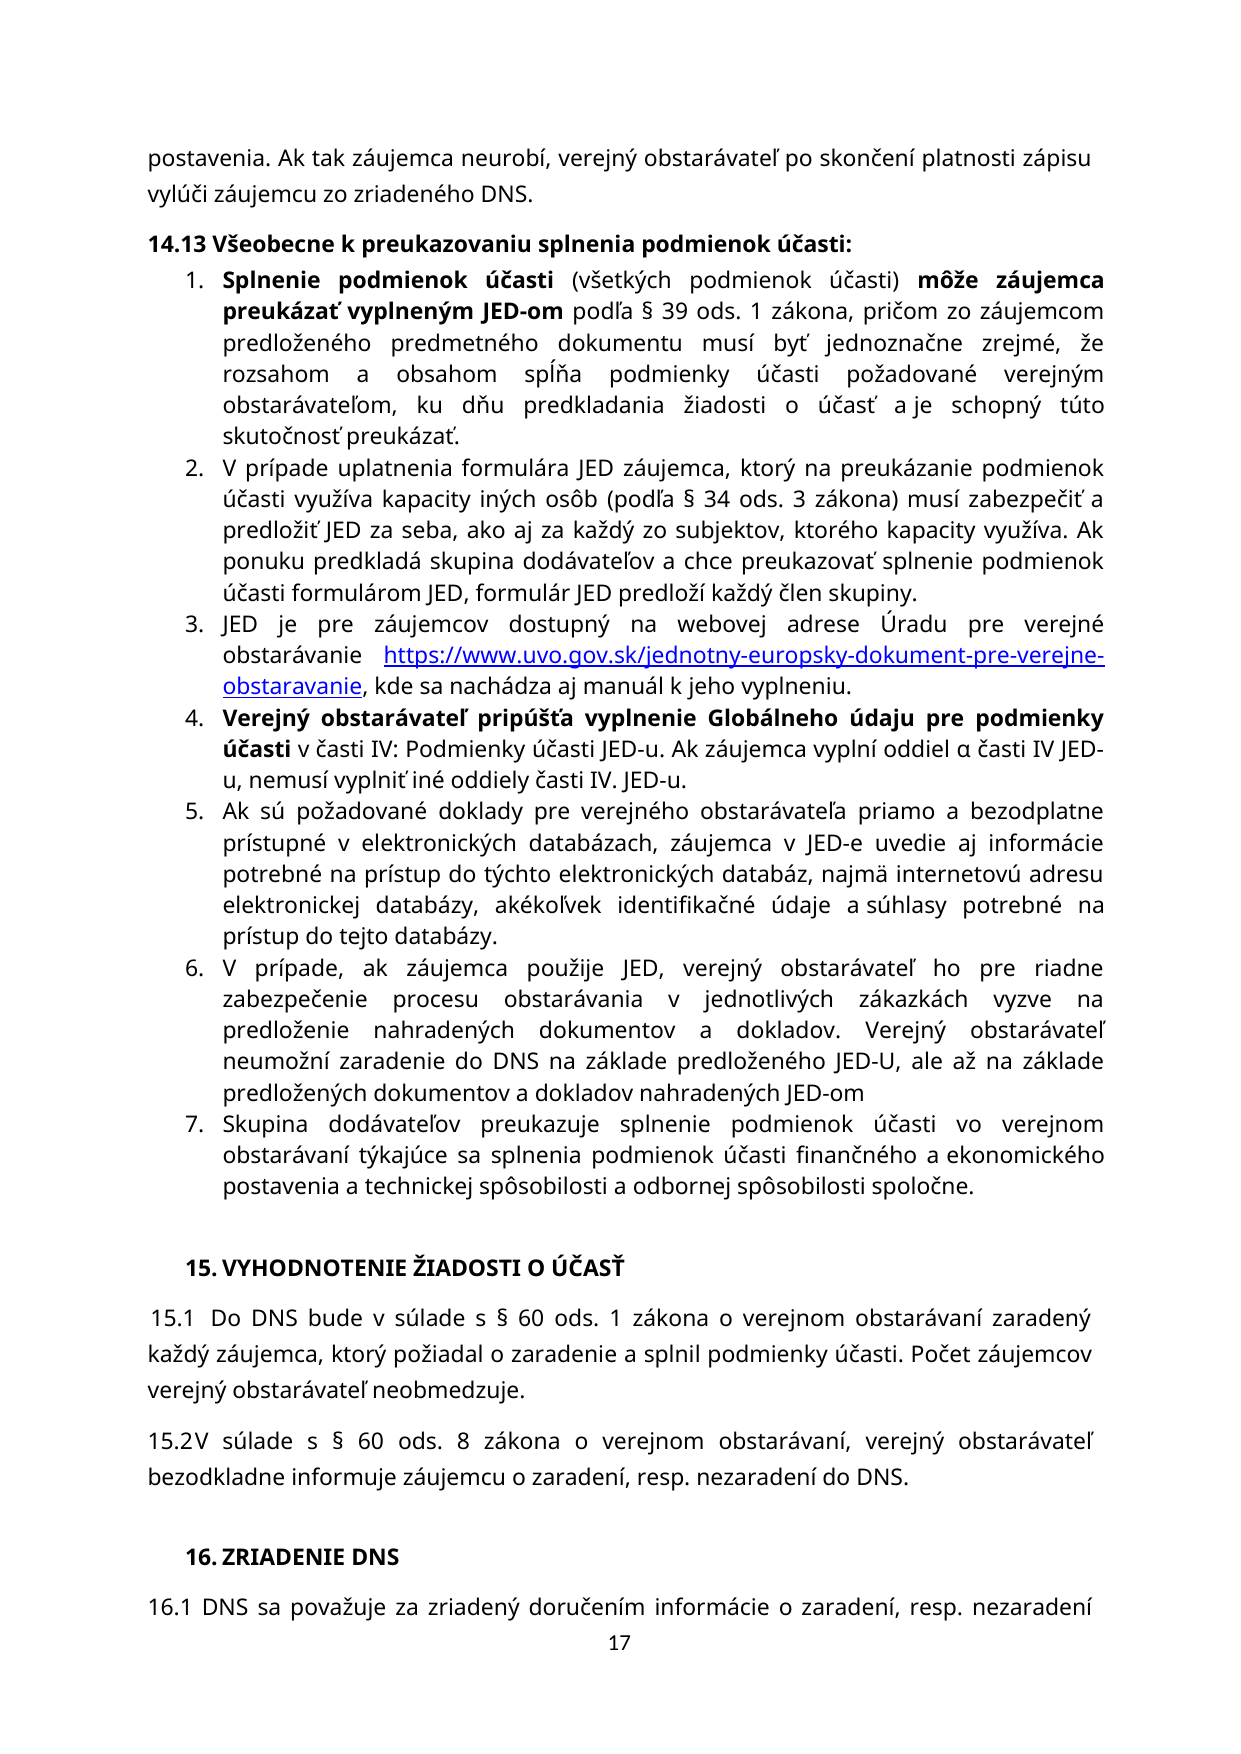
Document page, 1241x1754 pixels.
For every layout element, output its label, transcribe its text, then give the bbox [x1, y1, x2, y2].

list Splnenie podmienok účasti (všetkých podmienok účasti) môže záujemca preukázať vyplneným JED-om podľa § 39 ods. 1 zákona, pričom zo záujemcom predloženého predmetného dokumentu musí byť jednoznačne zrejmé, že rozsahom a obsahom spĺňa podmienky účasti požadované verejným obstarávateľom, ku dňu predkladania žiadosti o účasť a je schopný túto skutočnosť preukázať. [185, 264, 1105, 451]
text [147, 142, 1093, 209]
list Ak sú požadované doklady pre verejného obstarávateľa priamo a bezodplatne prístupné v elektronických databázach, záujemca v JED-e uvedie aj informácie potrebné na prístup do týchto elektronických databáz, najmä internetovú adresu elektronickej databázy, akékoľvek identifikačné údaje a súhlasy potrebné na prístup do tejto databázy. [185, 795, 1105, 951]
subtitle VYHODNOTENIE ŽIADOSTI O ÚČASŤ [185, 1252, 1105, 1283]
list V súlade s § 60 ods. 8 zákona o verejnom obstarávaní, verejný obstarávateľ bezodkladne informuje záujemcu o zaradení, resp. nezaradení do DNS. [147, 1424, 1093, 1492]
text 14.13 Všeobecne k preukazovaniu splnenia podmienok účasti: [147, 228, 1093, 259]
list V prípade, ak záujemca použije JED, verejný obstarávateľ ho pre riadne zabezpečenie procesu obstarávania v jednotlivých zákazkách vyzve na predloženie nahradených dokumentov a dokladov. Verejný obstarávateľ neumožní zaradenie do DNS na základe predloženého JED-U, ale až na základe predložených dokumentov a dokladov nahradených JED-om [185, 951, 1105, 1108]
list JED je pre záujemcov dostupný na webovej adrese Úradu pre verejné obstarávanie https://www.uvo.gov.sk/jednotny-europsky-dokument-pre-verejne-obstaravanie, kde sa nachádza aj manuál k jeho vyplneniu. [185, 608, 1105, 701]
list Verejný obstarávateľ pripúšťa vyplnenie Globálneho údaju pre podmienky účasti v časti IV: Podmienky účasti JED-u. Ak záujemca vyplní oddiel α časti IV JED-u, nemusí vyplniť iné oddiely časti IV. JED-u. [185, 701, 1105, 795]
list Do DNS bude v súlade s § 60 ods. 1 zákona o verejnom obstarávaní zaradený každý záujemca, ktorý požiadal o zaradenie a splnil podmienky účasti. Počet záujemcov verejný obstarávateľ neobmedzuje. [147, 1302, 1093, 1405]
subtitle ZRIADENIE DNS [185, 1541, 1105, 1572]
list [147, 1591, 1093, 1622]
list V prípade uplatnenia formulára JED záujemca, ktorý na preukázanie podmienok účasti využíva kapacity iných osôb (podľa § 34 ods. 3 zákona) musí zabezpečiť a predložiť JED za seba, ako aj za každý zo subjektov, ktorého kapacity využíva. Ak ponuku predkladá skupina dodávateľov a chce preukazovať splnenie podmienok účasti formulárom JED, formulár JED predloží každý člen skupiny. [185, 451, 1105, 608]
list Skupina dodávateľov preukazuje splnenie podmienok účasti vo verejnom obstarávaní týkajúce sa splnenia podmienok účasti finančného a ekonomického postavenia a technickej spôsobilosti a odbornej spôsobilosti spoločne. [185, 1108, 1105, 1201]
